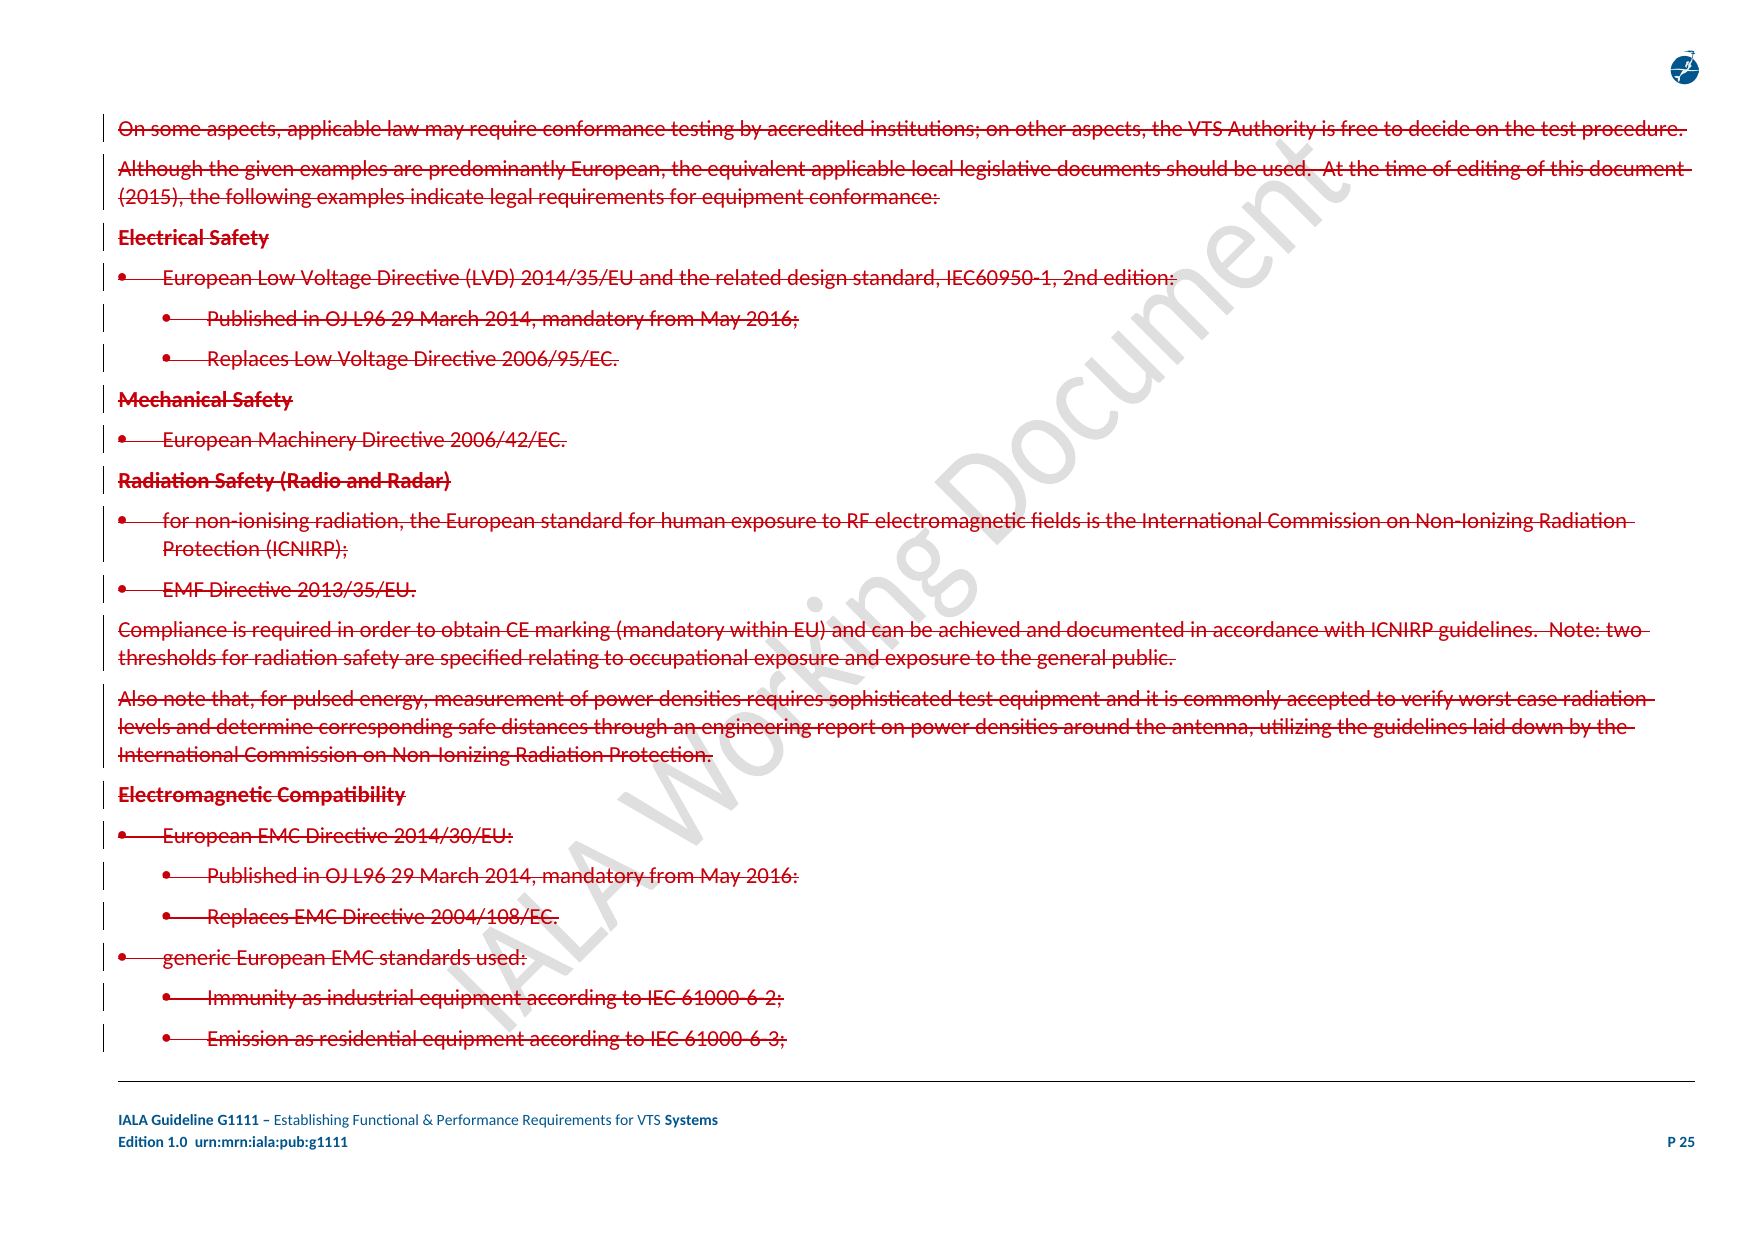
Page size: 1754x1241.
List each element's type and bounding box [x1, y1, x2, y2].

picture [1639, 0, 1754, 119]
